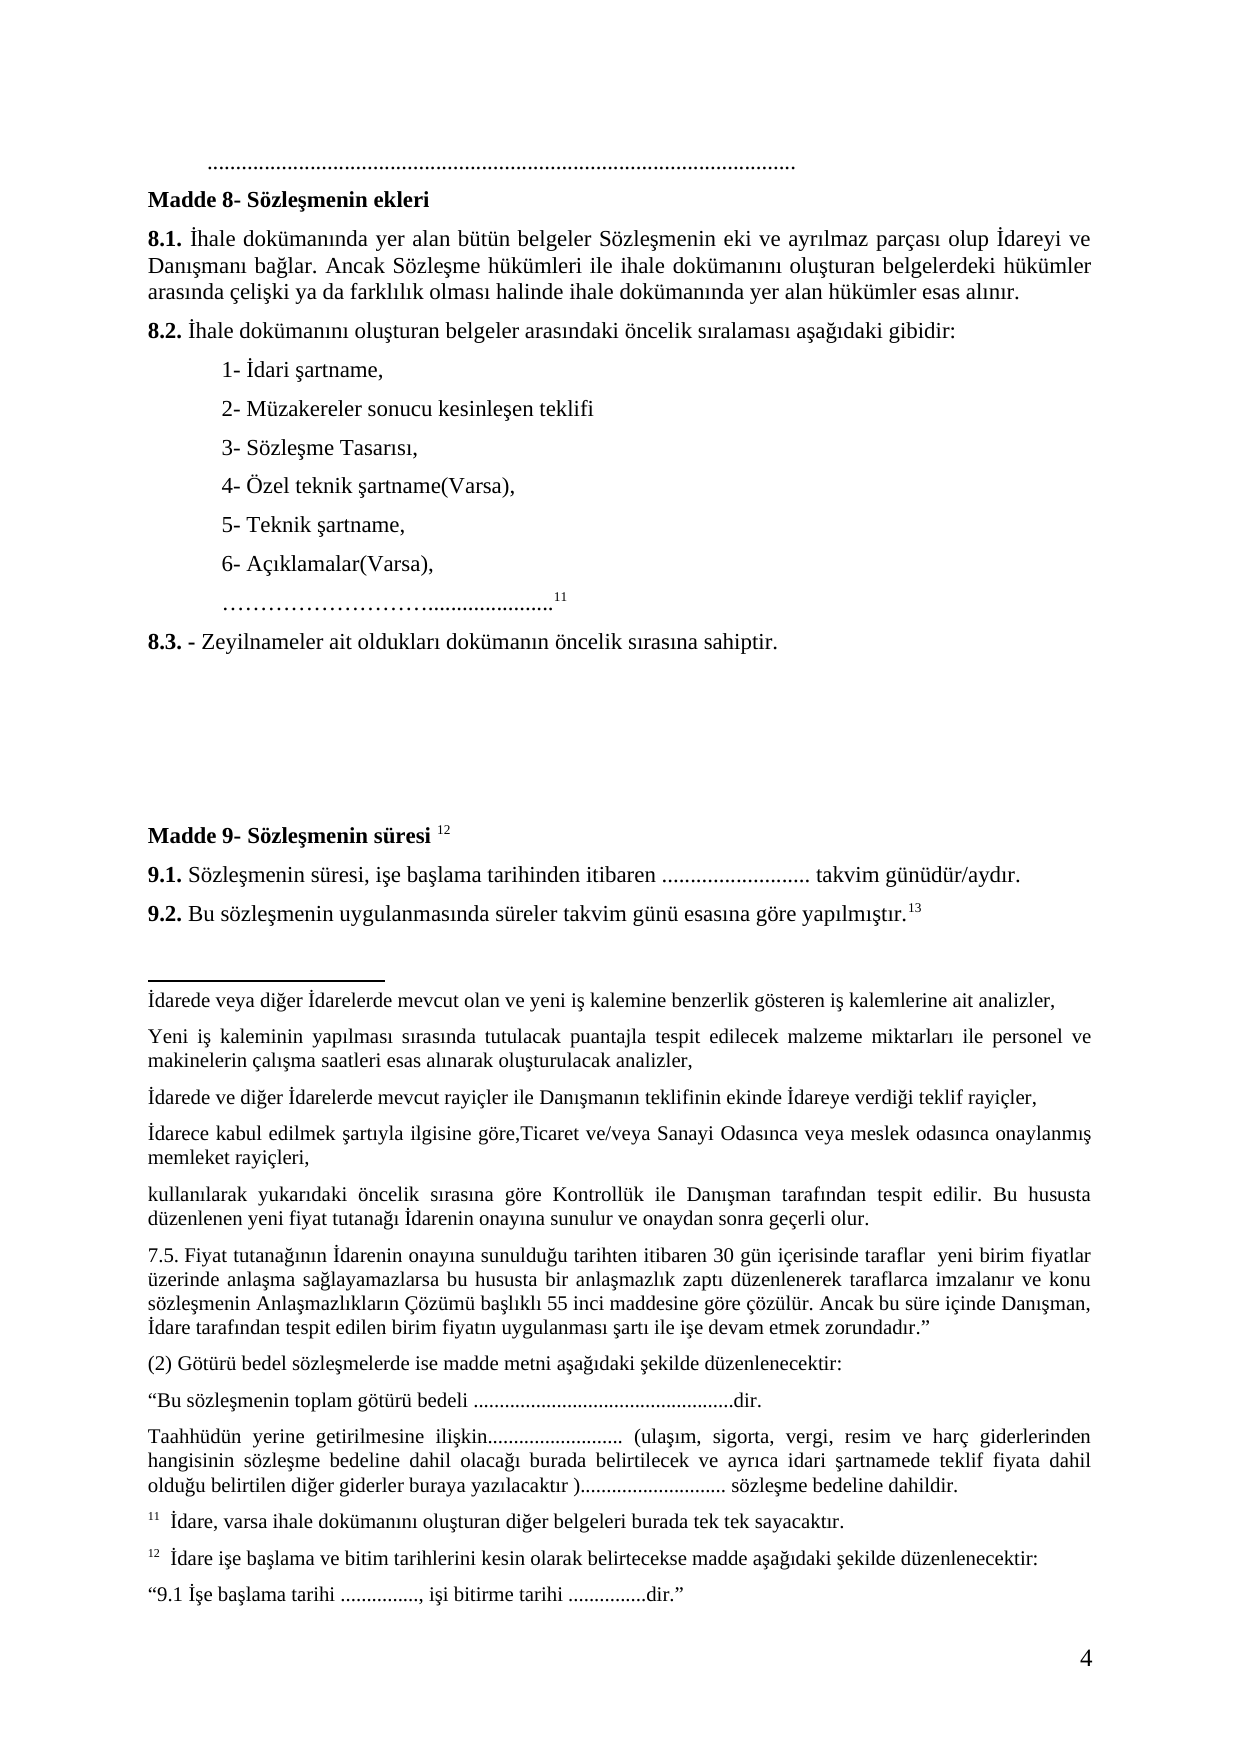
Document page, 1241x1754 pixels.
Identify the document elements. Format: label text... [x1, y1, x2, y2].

text 9.1. Sözleşmenin süresi, işe başlama tarihinden itibaren .......................... takvim günüdür/aydır. [148, 861, 1092, 887]
text 6- Açıklamalar(Varsa), [148, 550, 1092, 576]
text 5- Teknik şartname, [148, 511, 1092, 538]
text ....................................................................................................... [148, 148, 1092, 174]
text Madde 8- Sözleşmenin ekleri [148, 187, 1092, 213]
text 3- Sözleşme Tasarısı, [148, 433, 1092, 460]
text 1- İdari şartname, [148, 356, 1092, 382]
text 8.2. İhale dokümanını oluşturan belgeler arasındaki öncelik sıralaması aşağıdaki gibidir: [148, 317, 1092, 343]
text 4- Özel teknik şartname(Varsa), [148, 472, 1092, 499]
text 9.2. Bu sözleşmenin uygulanmasında süreler takvim günü esasına göre yapılmıştır. [148, 900, 1092, 926]
text 8.1. İhale dokümanında yer alan bütün belgeler Sözleşmenin eki ve ayrılmaz parçası olup İdareyi ve Danışmanı bağlar. Ancak Sözleşme hükümleri ile ihale dokümanını oluşturan belgelerdeki hükümler arasında çelişki ya da farklılık olması halinde ihale dokümanında yer alan hükümler esas alınır. [148, 225, 1092, 304]
text Madde 9- Sözleşmenin süresi [148, 822, 1092, 848]
text ………………………...................... [148, 589, 1092, 615]
text 8.3. - Zeyilnameler ait oldukları dokümanın öncelik sırasına sahiptir. [148, 628, 1092, 654]
text 2- Müzakereler sonucu kesinleşen teklifi [148, 395, 1092, 421]
